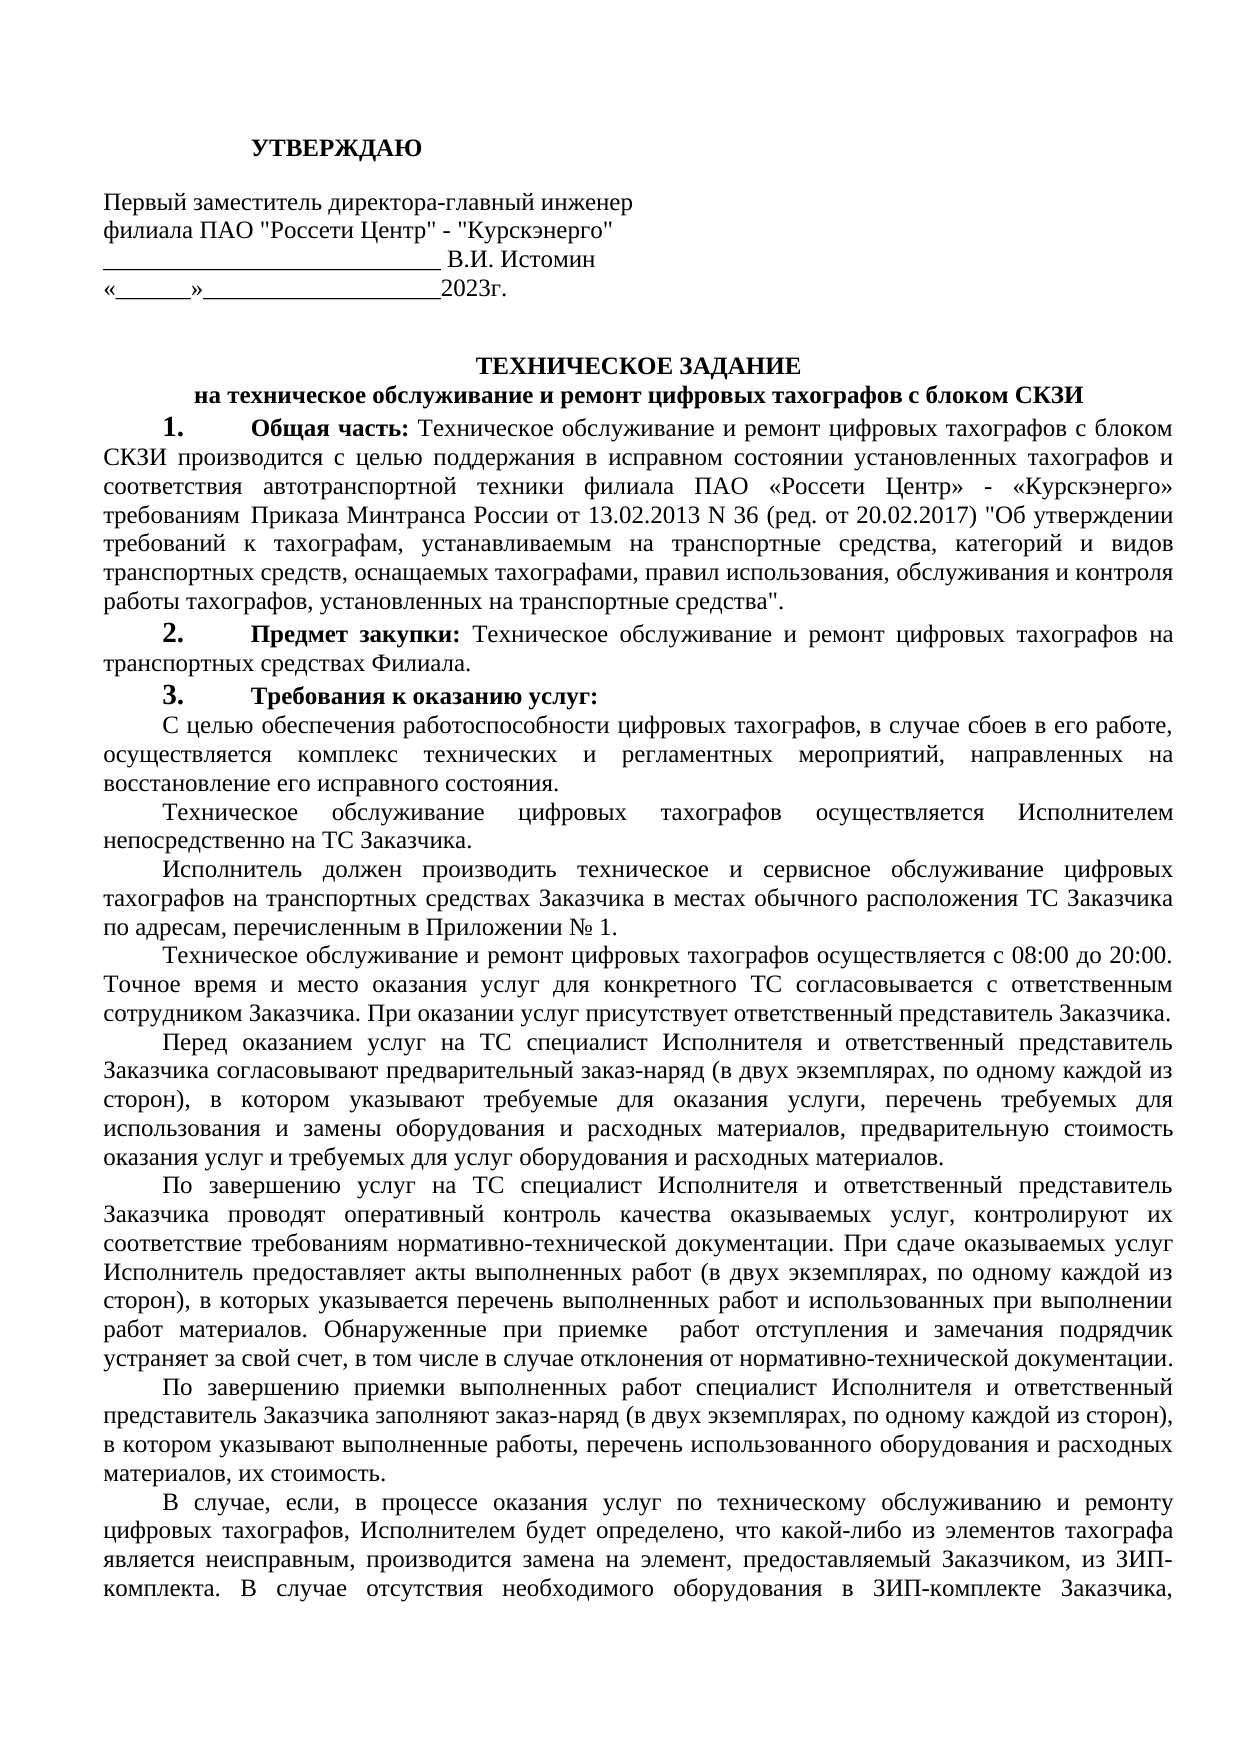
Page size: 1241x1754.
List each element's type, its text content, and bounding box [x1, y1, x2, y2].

text филиала ПАО "Россети Центр" - "Курскэнерго" [103, 215, 1174, 244]
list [103, 1487, 1174, 1602]
list С целью обеспечения работоспособности цифровых тахографов, в случае сбоев в его работе, осуществляется комплекс технических и регламентных мероприятий, направленных на восстановление его исправного состояния. [103, 711, 1174, 797]
list Исполнитель должен производить техническое и сервисное обслуживание цифровых тахографов на транспортных средствах Заказчика в местах обычного расположения ТС Заказчика по адресам, перечисленным в Приложении № 1. [103, 854, 1174, 941]
text ___________________________ В.И. Истомин [103, 244, 1174, 273]
list Техническое обслуживание и ремонт цифровых тахографов осуществляется с 08:00 до 20:00. Точное время и место оказания услуг для конкретного ТС согласовывается с ответственным сотрудником Заказчика. При оказании услуг присутствует ответственный представитель Заказчика. [103, 941, 1174, 1027]
text ТЕХНИЧЕСКОЕ ЗАДАНИЕ [103, 351, 1174, 380]
text УТВЕРЖДАЮ [177, 133, 1174, 161]
text на техническое обслуживание и ремонт цифровых тахографов с блоком СКЗИ [103, 380, 1174, 409]
list По завершению приемки выполненных работ специалист Исполнителя и ответственный представитель Заказчика заполняют заказ-наряд (в двух экземплярах, по одному каждой из сторон), в котором указывают выполненные работы, перечень использованного оборудования и расходных материалов, их стоимость. [103, 1372, 1174, 1487]
text «______»___________________2023г. [103, 273, 1174, 302]
text Первый заместитель директора-главный инженер [103, 187, 1174, 215]
list Техническое обслуживание цифровых тахографов осуществляется Исполнителем непосредственно на ТС Заказчика. [103, 797, 1174, 854]
list По завершению услуг на ТС специалист Исполнителя и ответственный представитель Заказчика проводят оперативный контроль качества оказываемых услуг, контролируют их соответствие требованиям нормативно-технической документации. При сдаче оказываемых услуг Исполнитель предоставляет акты выполненных работ (в двух экземплярах, по одному каждой из сторон), в которых указывается перечень выполненных работ и использованных при выполнении работ материалов. Обнаруженные при приемке работ отступления и замечания подрядчик устраняет за свой счет, в том числе в случае отклонения от нормативно-технической документации. [103, 1171, 1174, 1372]
list Требования к оказанию услуг: [103, 677, 1174, 711]
list Общая часть: Техническое обслуживание и ремонт цифровых тахографов с блоком СКЗИ производится с целью поддержания в исправном состоянии установленных тахографов и соответствия автотранспортной техники филиала ПАО «Россети Центр» - «Курскэнерго» требованиям Приказа Минтранса России от 13.02.2013 N 36 (ред. от 20.02.2017) "Об утверждении требований к тахографам, устанавливаемым на транспортные средства, категорий и видов транспортных средств, оснащаемых тахографами, правил использования, обслуживания и контроля работы тахографов, установленных на транспортные средства". [103, 409, 1174, 615]
list Предмет закупки: Техническое обслуживание и ремонт цифровых тахографов на транспортных средствах Филиала. [103, 615, 1174, 677]
list Перед оказанием услуг на ТС специалист Исполнителя и ответственный представитель Заказчика согласовывают предварительный заказ-наряд (в двух экземплярах, по одному каждой из сторон), в котором указывают требуемые для оказания услуги, перечень требуемых для использования и замены оборудования и расходных материалов, предварительную стоимость оказания услуг и требуемых для услуг оборудования и расходных материалов. [103, 1027, 1174, 1171]
